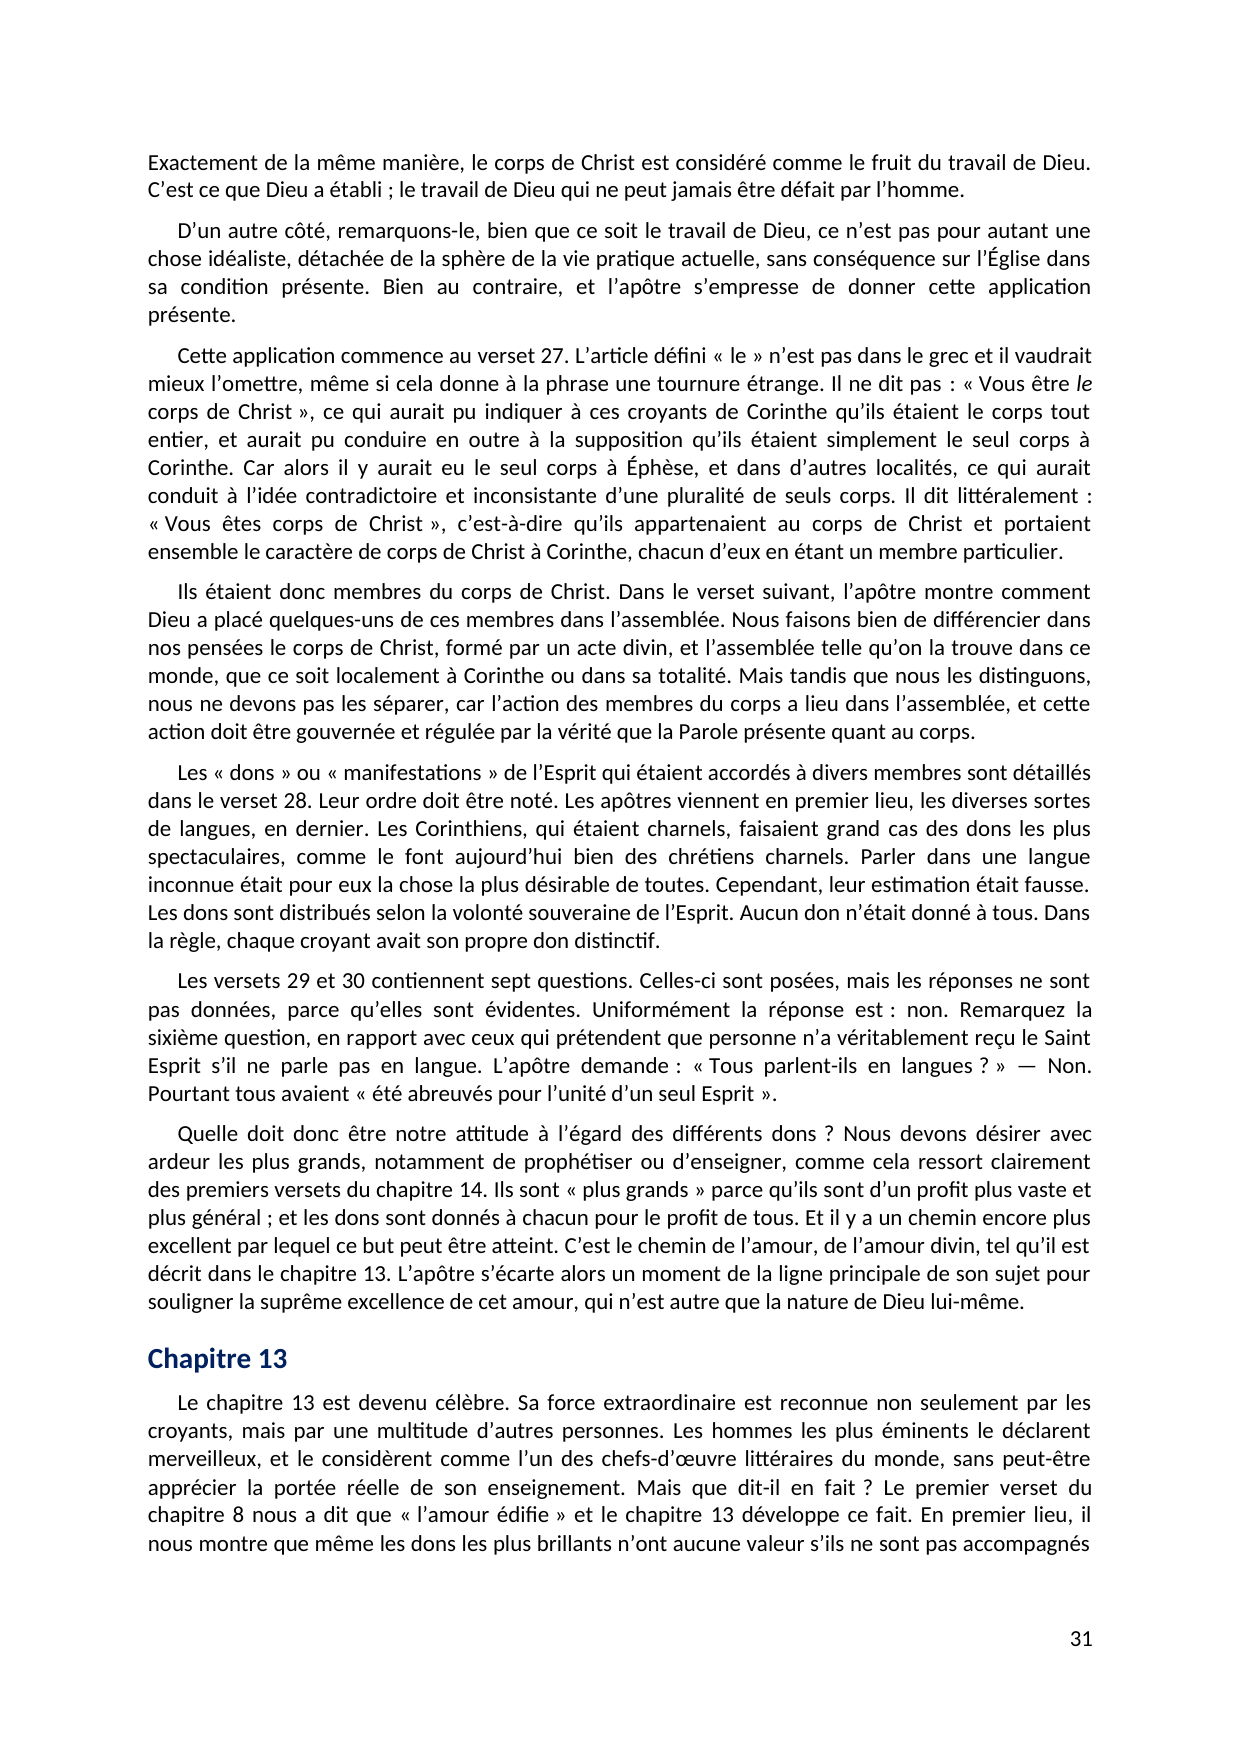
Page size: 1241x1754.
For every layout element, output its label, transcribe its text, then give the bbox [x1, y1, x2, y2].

text Quelle doit donc être notre attitude à l’égard des différents dons ? Nous devons désirer avec ardeur les plus grands, notamment de prophétiser ou d’enseigner, comme cela ressort clairement des premiers versets du chapitre 14. Ils sont « plus grands » parce qu’ils sont d’un profit plus vaste et plus général ; et les dons sont donnés à chacun pour le profit de tous. Et il y a un chemin encore plus excellent par lequel ce but peut être atteint. C’est le chemin de l’amour, de l’amour divin, tel qu’il est décrit dans le chapitre 13. L’apôtre s’écarte alors un moment de la ligne principale de son sujet pour souligner la suprême excellence de cet amour, qui n’est autre que la nature de Dieu lui-même. [148, 1119, 1093, 1315]
text D’un autre côté, remarquons-le, bien que ce soit le travail de Dieu, ce n’est pas pour autant une chose idéaliste, détachée de la sphère de la vie pratique actuelle, sans conséquence sur l’Église dans sa condition présente. Bien au contraire, et l’apôtre s’empresse de donner cette application présente. [148, 216, 1093, 328]
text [148, 1388, 1093, 1557]
text Les « dons » ou « manifestations » de l’Esprit qui étaient accordés à divers membres sont détaillés dans le verset 28. Leur ordre doit être noté. Les apôtres viennent en premier lieu, les diverses sortes de langues, en dernier. Les Corinthiens, qui étaient charnels, faisaient grand cas des dons les plus spectaculaires, comme le font aujourd’hui bien des chrétiens charnels. Parler dans une langue inconnue était pour eux la chose la plus désirable de toutes. Cependant, leur estimation était fausse. Les dons sont distribués selon la volonté souveraine de l’Esprit. Aucun don n’était donné à tous. Dans la règle, chaque croyant avait son propre don distinctif. [148, 758, 1093, 954]
text Cette application commence au verset 27. L’article défini « le » n’est pas dans le grec et il vaudrait mieux l’omettre, même si cela donne à la phrase une tournure étrange. Il ne dit pas : « Vous être le corps de Christ », ce qui aurait pu indiquer à ces croyants de Corinthe qu’ils étaient le corps tout entier, et aurait pu conduire en outre à la supposition qu’ils étaient simplement le seul corps à Corinthe. Car alors il y aurait eu le seul corps à Éphèse, et dans d’autres localités, ce qui aurait conduit à l’idée contradictoire et inconsistante d’une pluralité de seuls corps. Il dit littéralement : « Vous êtes corps de Christ », c’est-à-dire qu’ils appartenaient au corps de Christ et portaient ensemble le caractère de corps de Christ à Corinthe, chacun d’eux en étant un membre particulier. [148, 341, 1093, 565]
subtitle Chapitre 13 [148, 1340, 1093, 1376]
text Les versets 29 et 30 contiennent sept questions. Celles-ci sont posées, mais les réponses ne sont pas données, parce qu’elles sont évidentes. Uniformément la réponse est : non. Remarquez la sixième question, en rapport avec ceux qui prétendent que personne n’a véritablement reçu le Saint Esprit s’il ne parle pas en langue. L’apôtre demande : « Tous parlent-ils en langues ? » — Non. Pourtant tous avaient « été abreuvés pour l’unité d’un seul Esprit ». [148, 967, 1093, 1107]
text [148, 148, 1093, 204]
text Ils étaient donc membres du corps de Christ. Dans le verset suivant, l’apôtre montre comment Dieu a placé quelques-uns de ces membres dans l’assemblée. Nous faisons bien de différencier dans nos pensées le corps de Christ, formé par un acte divin, et l’assemblée telle qu’on la trouve dans ce monde, que ce soit localement à Corinthe ou dans sa totalité. Mais tandis que nous les distinguons, nous ne devons pas les séparer, car l’action des membres du corps a lieu dans l’assemblée, et cette action doit être gouvernée et régulée par la vérité que la Parole présente quant au corps. [148, 577, 1093, 746]
